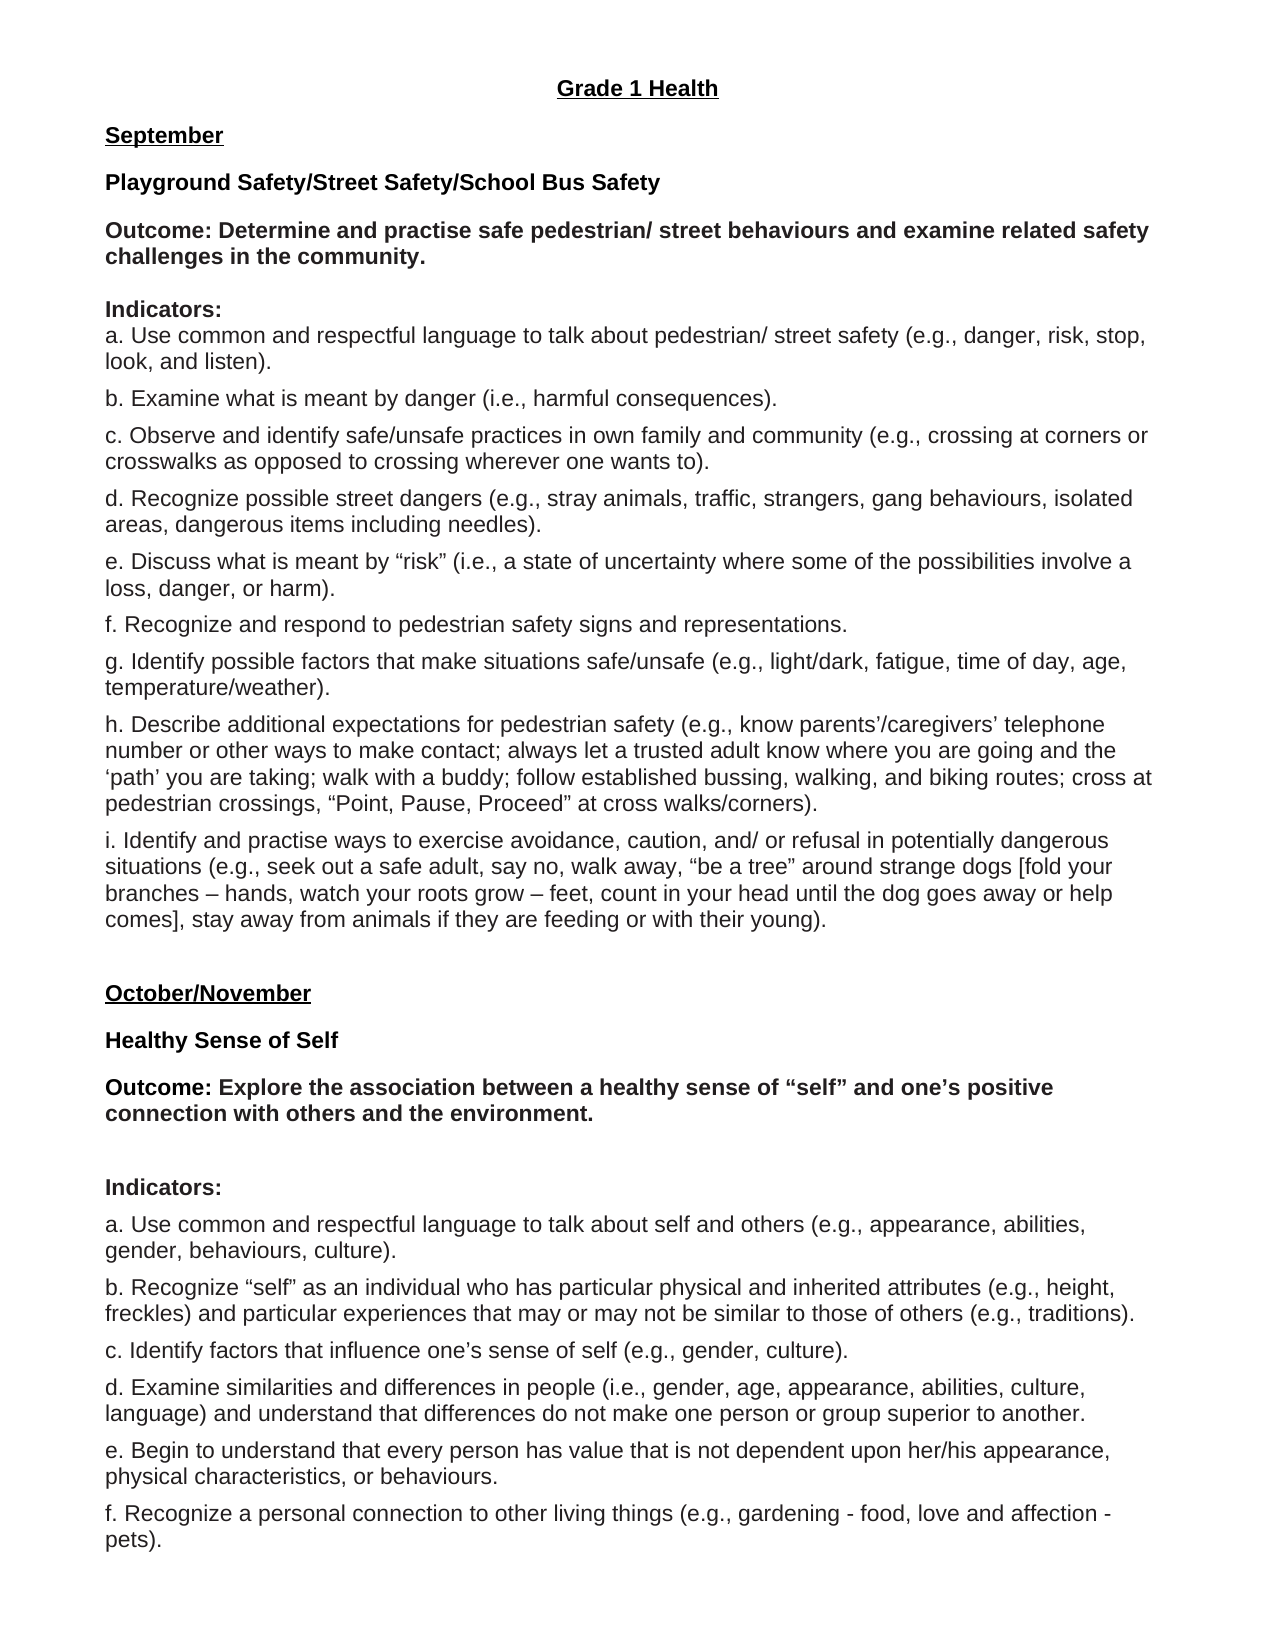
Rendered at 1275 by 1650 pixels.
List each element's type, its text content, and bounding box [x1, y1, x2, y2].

text c. Observe and identify safe/unsafe practices in own family and community (e.g., crossing at corners or crosswalks as opposed to crossing wherever one wants to). [105, 422, 1170, 474]
text f. Recognize and respond to pedestrian safety signs and representations. [105, 611, 1170, 638]
text October/November [105, 979, 1170, 1006]
text g. Identify possible factors that make situations safe/unsafe (e.g., light/dark, fatigue, time of day, age, temperature/weather). [105, 648, 1170, 701]
text Playground Safety/Street Safety/School Bus Safety [105, 169, 1170, 196]
text Indicators: [105, 296, 1170, 322]
text a. Use common and respectful language to talk about pedestrian/ street safety (e.g., danger, risk, stop, look, and listen). [105, 322, 1170, 375]
text c. Identify factors that influence one’s sense of self (e.g., gender, culture). [105, 1337, 1170, 1363]
text Outcome: Determine and practise safe pedestrian/ street behaviours and examine related safety challenges in the community. [105, 217, 1170, 269]
text e. Begin to understand that every person has value that is not dependent upon her/his appearance, physical characteristics, or behaviours. [105, 1437, 1170, 1489]
text b. Examine what is meant by danger (i.e., harmful consequences). [105, 385, 1170, 411]
text d. Examine similarities and differences in people (i.e., gender, age, appearance, abilities, culture, language) and understand that differences do not make one person or group superior to another. [105, 1374, 1170, 1426]
text a. Use common and respectful language to talk about self and others (e.g., appearance, abilities, gender, behaviours, culture). [105, 1211, 1170, 1263]
text h. Describe additional expectations for pedestrian safety (e.g., know parents’/caregivers’ telephone number or other ways to make contact; always let a trusted adult know where you are going and the ‘path’ you are taking; walk with a buddy; follow established bussing, walking, and biking routes; cross at pedestrian crossings, “Point, Pause, Proceed” at cross walks/corners). [105, 711, 1170, 817]
text i. Identify and practise ways to exercise avoidance, caution, and/ or refusal in potentially dangerous situations (e.g., seek out a safe adult, say no, walk away, “be a tree” around strange dogs [fold your branches – hands, watch your roots grow – feet, count in your head until the dog goes away or help comes], stay away from animals if they are feeding or with their young). [105, 827, 1170, 932]
text Outcome: Explore the association between a healthy sense of “self” and one’s positive connection with others and the environment. [105, 1074, 1170, 1127]
text f. Recognize a personal connection to other living things (e.g., gardening - food, love and affection - pets). [105, 1500, 1170, 1553]
text Healthy Sense of Self [105, 1027, 1170, 1053]
text Indicators: [105, 1174, 1170, 1200]
text e. Discuss what is meant by “risk” (i.e., a state of uncertainty where some of the possibilities involve a loss, danger, or harm). [105, 548, 1170, 601]
text Grade 1 Health [105, 75, 1170, 101]
text d. Recognize possible street dangers (e.g., stray animals, traffic, strangers, gang behaviours, isolated areas, dangerous items including needles). [105, 485, 1170, 538]
text b. Recognize “self” as an individual who has particular physical and inherited attributes (e.g., height, freckles) and particular experiences that may or may not be similar to those of others (e.g., traditions). [105, 1274, 1170, 1326]
text September [105, 122, 1170, 148]
